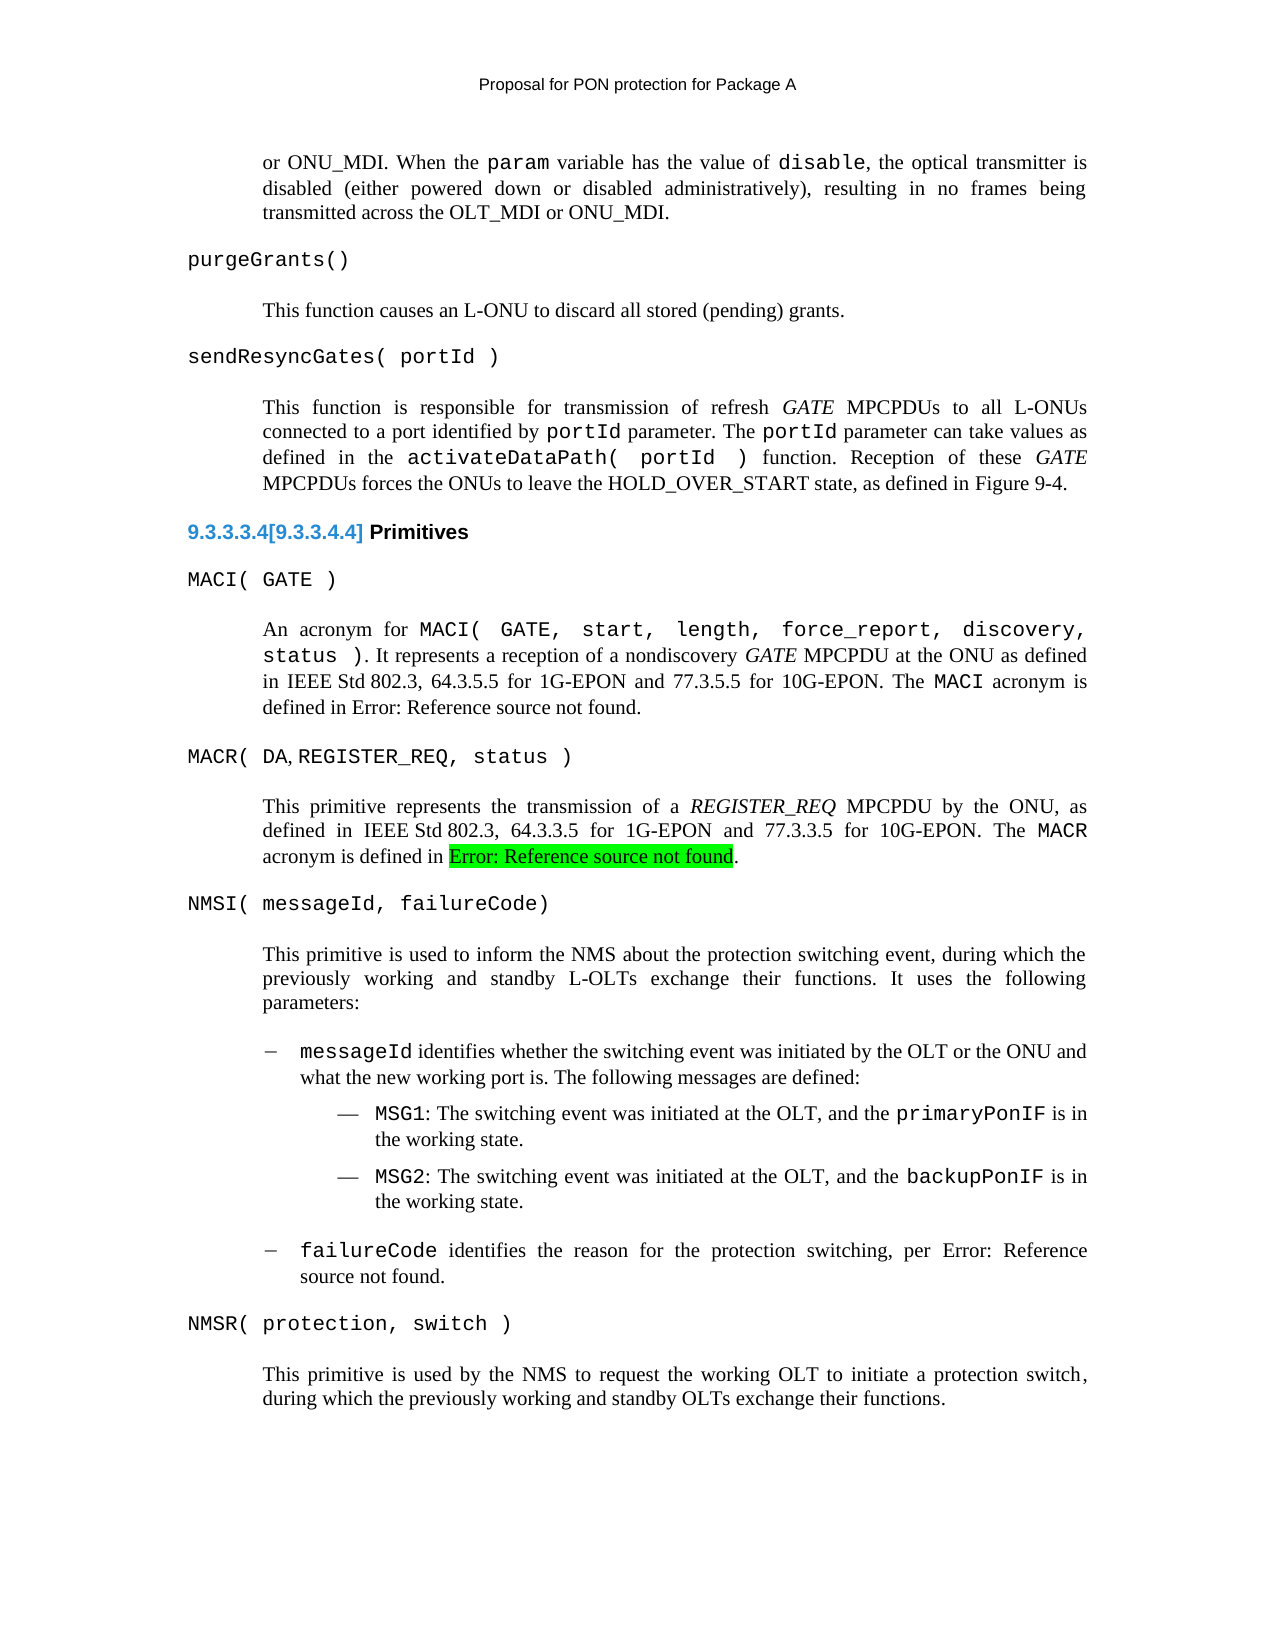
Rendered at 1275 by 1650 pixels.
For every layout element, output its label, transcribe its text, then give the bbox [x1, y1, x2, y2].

text messageId identifies whether the switching event was initiated by the OLT or the ONU and what the new working port is. The following messages are defined: [262, 1039, 1087, 1089]
text MACR( DA, REGISTER_REQ, status ) [187, 744, 1087, 769]
text sendResyncGates( portId ) [187, 347, 1087, 370]
list NMSR( protection, switch ) [187, 1313, 1087, 1337]
list MSG2: The switching event was initiated at the OLT, and the backupPonIF is in the working state. [337, 1164, 1087, 1213]
text purgeGrants() [187, 249, 1087, 272]
subtitle Primitives [187, 520, 1087, 544]
list NMSI( messageId, failureCode) [187, 893, 1087, 917]
list This function causes an L-ONU to discard all stored (pending) grants. [262, 297, 1087, 322]
text MACI( GATE ) [187, 569, 1087, 592]
list This primitive is used by the NMS to request the working OLT to initiate a protection switch, during which the previously working and standby OLTs exchange their functions. [262, 1362, 1087, 1410]
list This primitive is used to inform the NMS about the protection switching event, during which the previously working and standby L-OLTs exchange their functions. It uses the following parameters: [262, 942, 1087, 1014]
list MSG1: The switching event was initiated at the OLT, and the primaryPonIF is in the working state. [337, 1101, 1087, 1151]
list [262, 150, 1087, 224]
